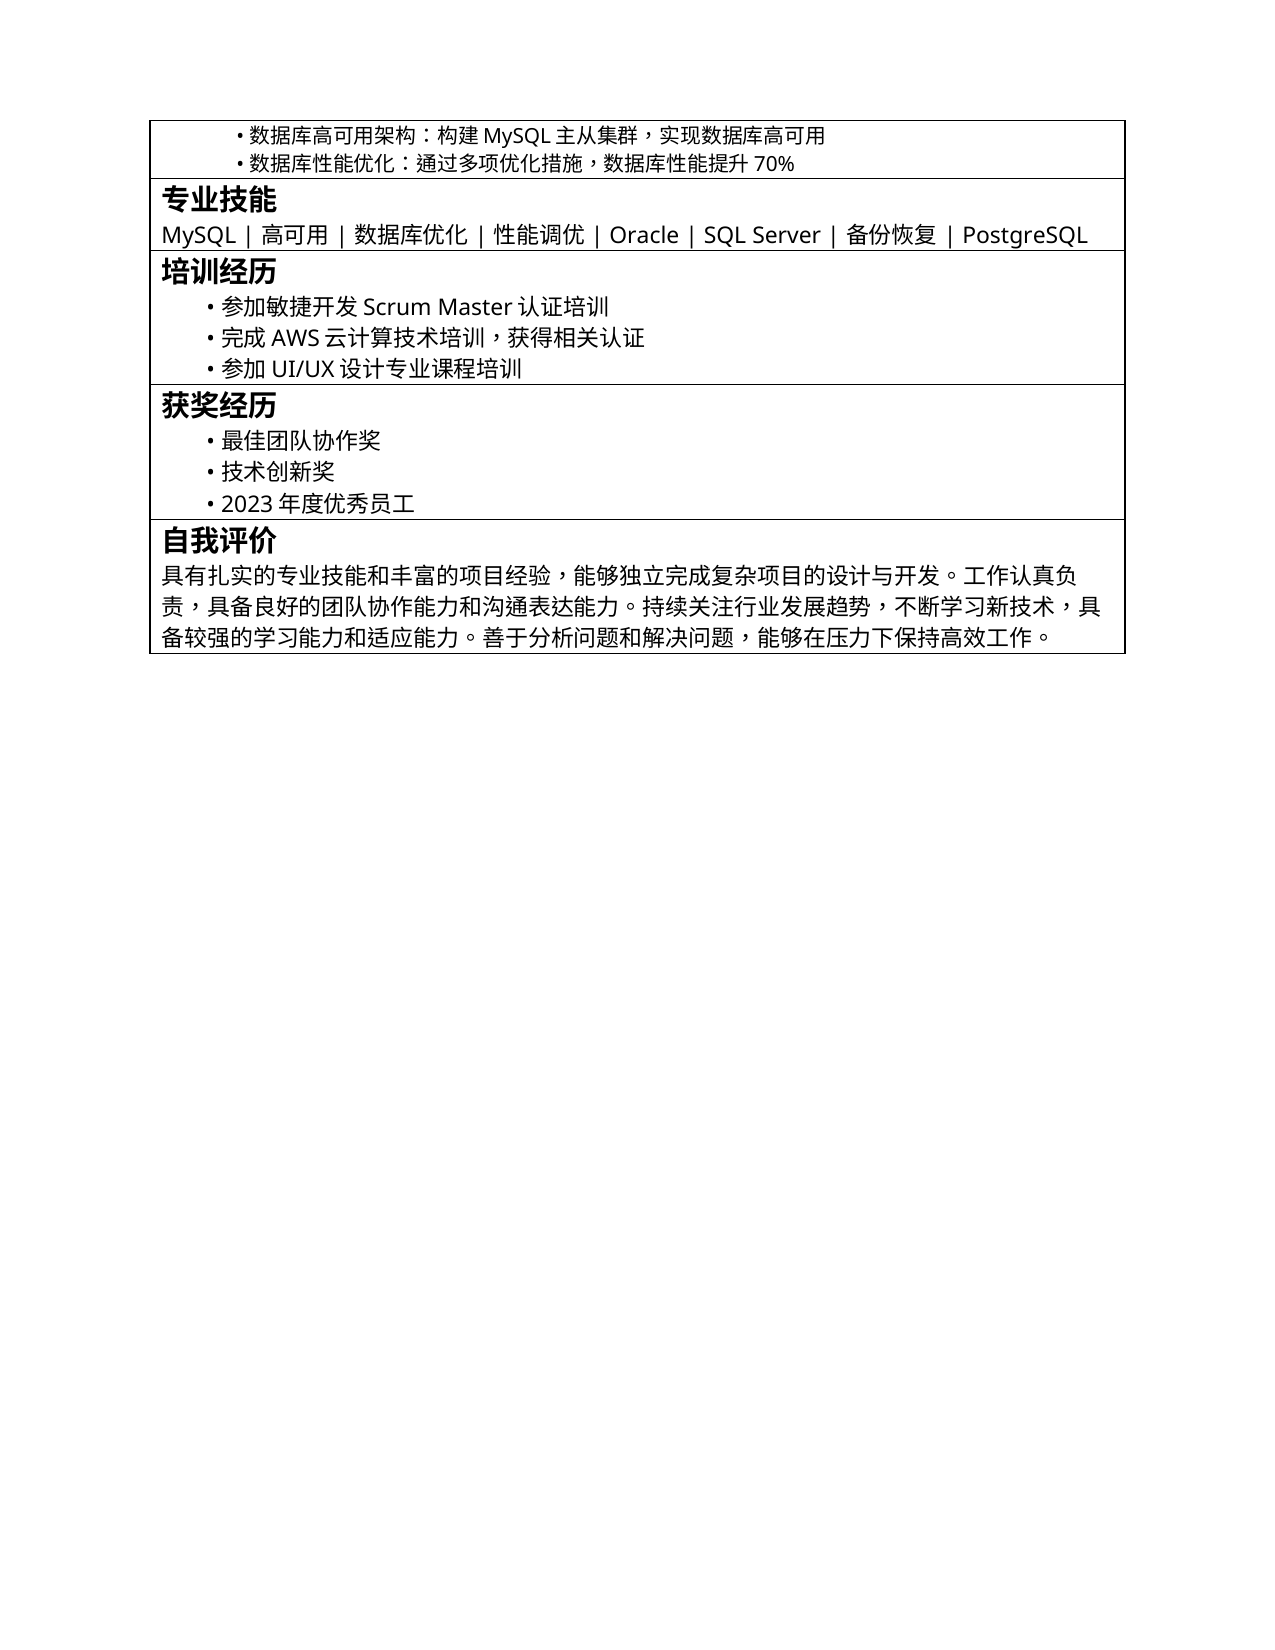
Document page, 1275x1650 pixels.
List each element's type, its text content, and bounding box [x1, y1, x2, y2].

table_cell 专业技能 MySQL | 高可用 | 数据库优化 | 性能调优 | Oracle | SQL Server | 备份恢复 | PostgreSQL [151, 179, 1124, 250]
table_cell 获奖经历 • 最佳团队协作奖 • 技术创新奖 • 2023年度优秀员工 [151, 385, 1124, 519]
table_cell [151, 121, 1124, 178]
table_cell 培训经历 • 参加敏捷开发Scrum Master认证培训 • 完成AWS云计算技术培训，获得相关认证 • 参加UI/UX设计专业课程培训 [151, 251, 1124, 384]
table_cell 自我评价 具有扎实的专业技能和丰富的项目经验，能够独立完成复杂项目的设计与开发。工作认真负责，具备良好的团队协作能力和沟通表达能力。持续关注行业发展趋势，不断学习新技术，具备较强的学习能力和适应能力。善于分析问题和解决问题，能够在压力下保持高效工作。 [151, 520, 1124, 653]
